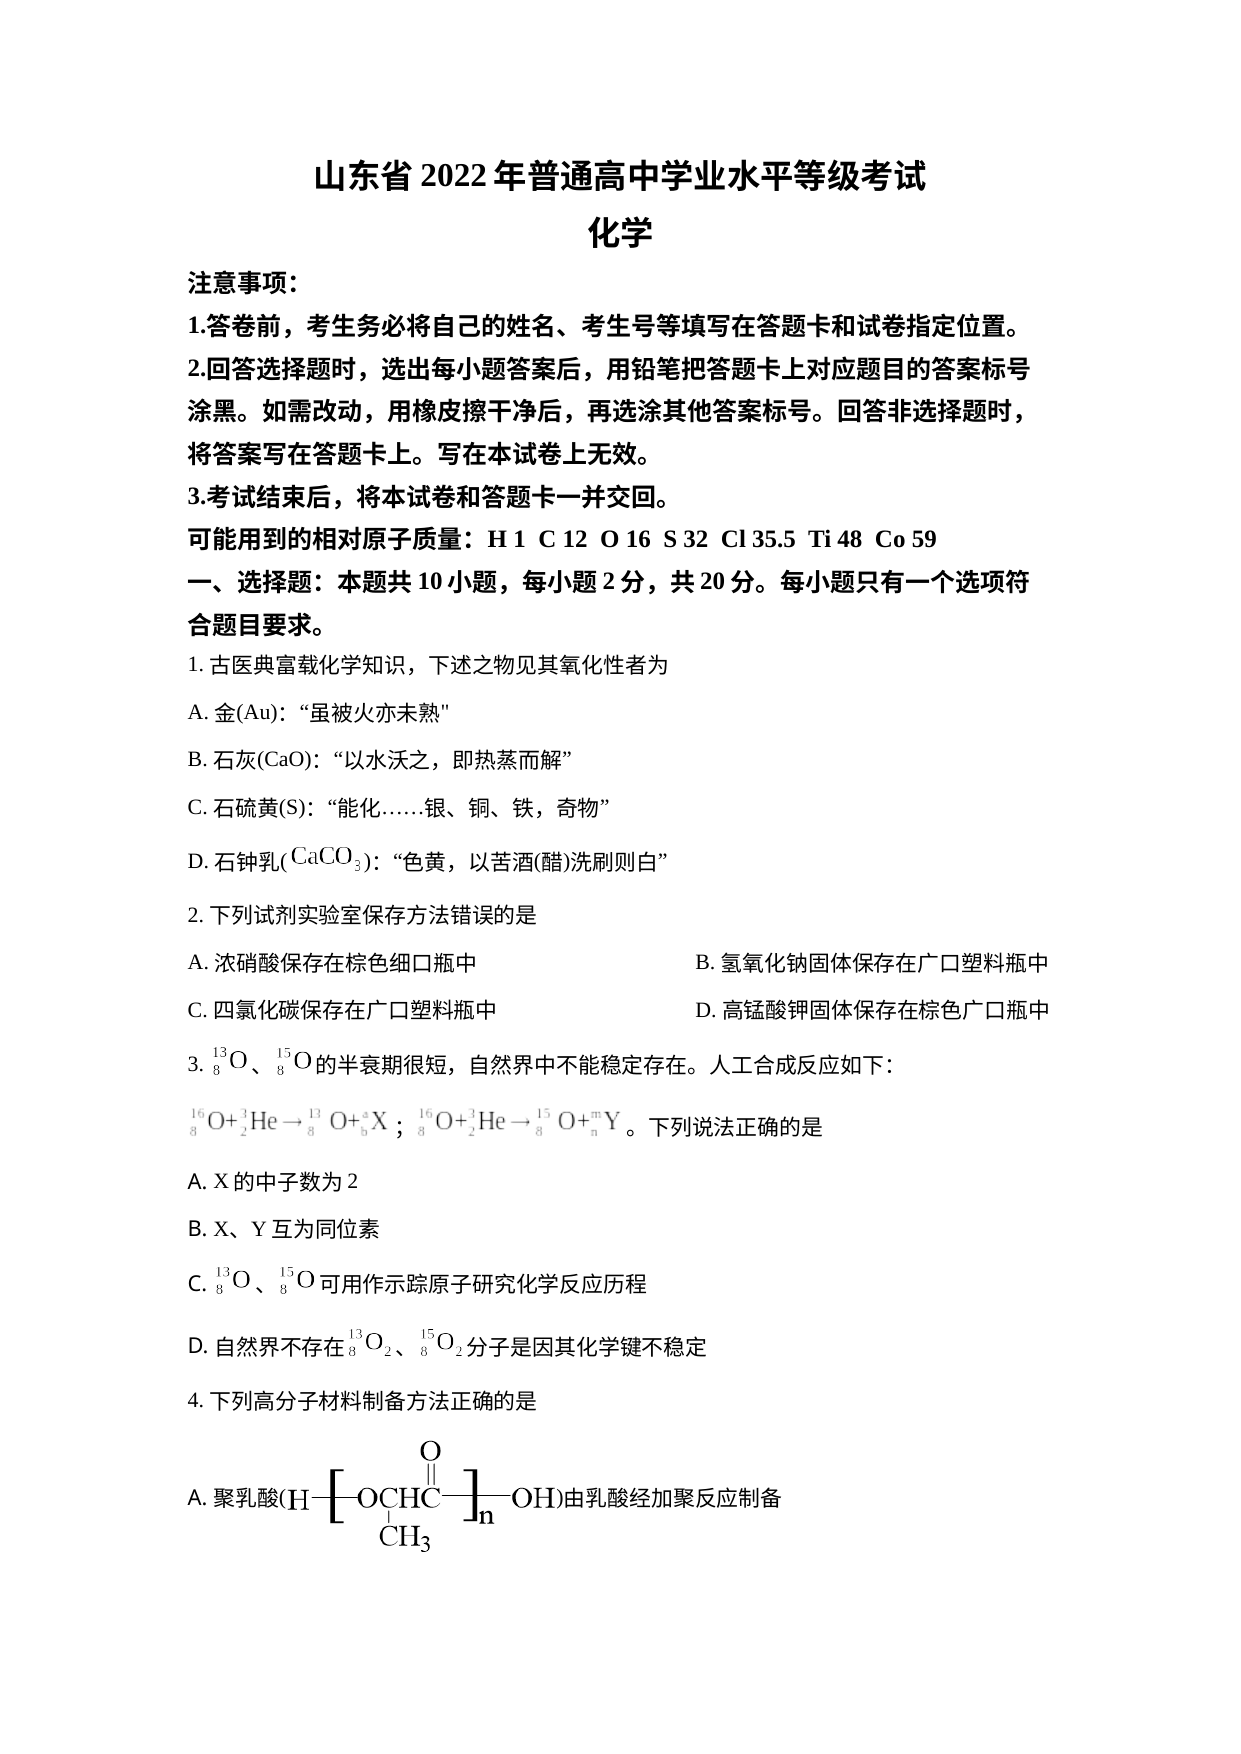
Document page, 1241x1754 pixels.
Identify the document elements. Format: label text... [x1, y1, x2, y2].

text B. X、Y互为同位素 [187, 1212, 1053, 1244]
text C. 、可用作示踪原子研究化学反应历程 [187, 1260, 1053, 1306]
text B. 石灰(CaO)：“以水沃之，即热蒸而解” [187, 743, 1053, 775]
text 一、选择题：本题共10小题，每小题2分，共20分。每小题只有一个选项符合题目要求。 [187, 563, 1053, 642]
text D. 石钟乳()：“色黄，以苦酒(醋)洗刷则白” [187, 838, 1053, 883]
text 注意事项： [187, 264, 1053, 300]
text 化学 [187, 207, 1053, 255]
text 4. 下列高分子材料制备方法正确的是 [187, 1384, 1053, 1416]
text 山东省2022年普通高中学业水平等级考试 [187, 150, 1053, 198]
text D. 自然界不存在、分子是因其化学键不稳定 [187, 1322, 1053, 1368]
text 3.考试结束后，将本试卷和答题卡一并交回。 [187, 477, 1053, 513]
text A. 浓硝酸保存在棕色细口瓶中 B. 氢氧化钠固体保存在广口塑料瓶中 [187, 946, 1053, 978]
text 1.答卷前，考生务必将自己的姓名、考生号等填写在答题卡和试卷指定位置。 [187, 306, 1053, 343]
picture [286, 1431, 557, 1556]
text 可能用到的相对原子质量：H 1 C 12 O 16 S 32 Cl 35.5 Ti 48 Co 59 [187, 520, 1053, 556]
text C. 四氯化碳保存在广口塑料瓶中 D. 高锰酸钾固体保存在棕色广口瓶中 [187, 993, 1053, 1025]
text C. 石硫黄(S)：“能化……银、铜、铁，奇物” [187, 791, 1053, 822]
text A. X的中子数为2 [187, 1165, 1053, 1197]
text A. 金(Au)：“虽被火亦未熟" [187, 696, 1053, 727]
text 2. 下列试剂实验室保存方法错误的是 [187, 898, 1053, 930]
text 1. 古医典富载化学知识，下述之物见其氧化性者为 [187, 648, 1053, 680]
text 3. 、的半衰期很短，自然界中不能稳定存在。人工合成反应如下：；。下列说法正确的是 [187, 1041, 1053, 1149]
text 2.回答选择题时，选出每小题答案后，用铅笔把答题卡上对应题目的答案标号涂黑。如需改动，用橡皮擦干净后，再选涂其他答案标号。回答非选择题时，将答案写在答题卡上。写在本试卷上无效。 [187, 349, 1053, 471]
